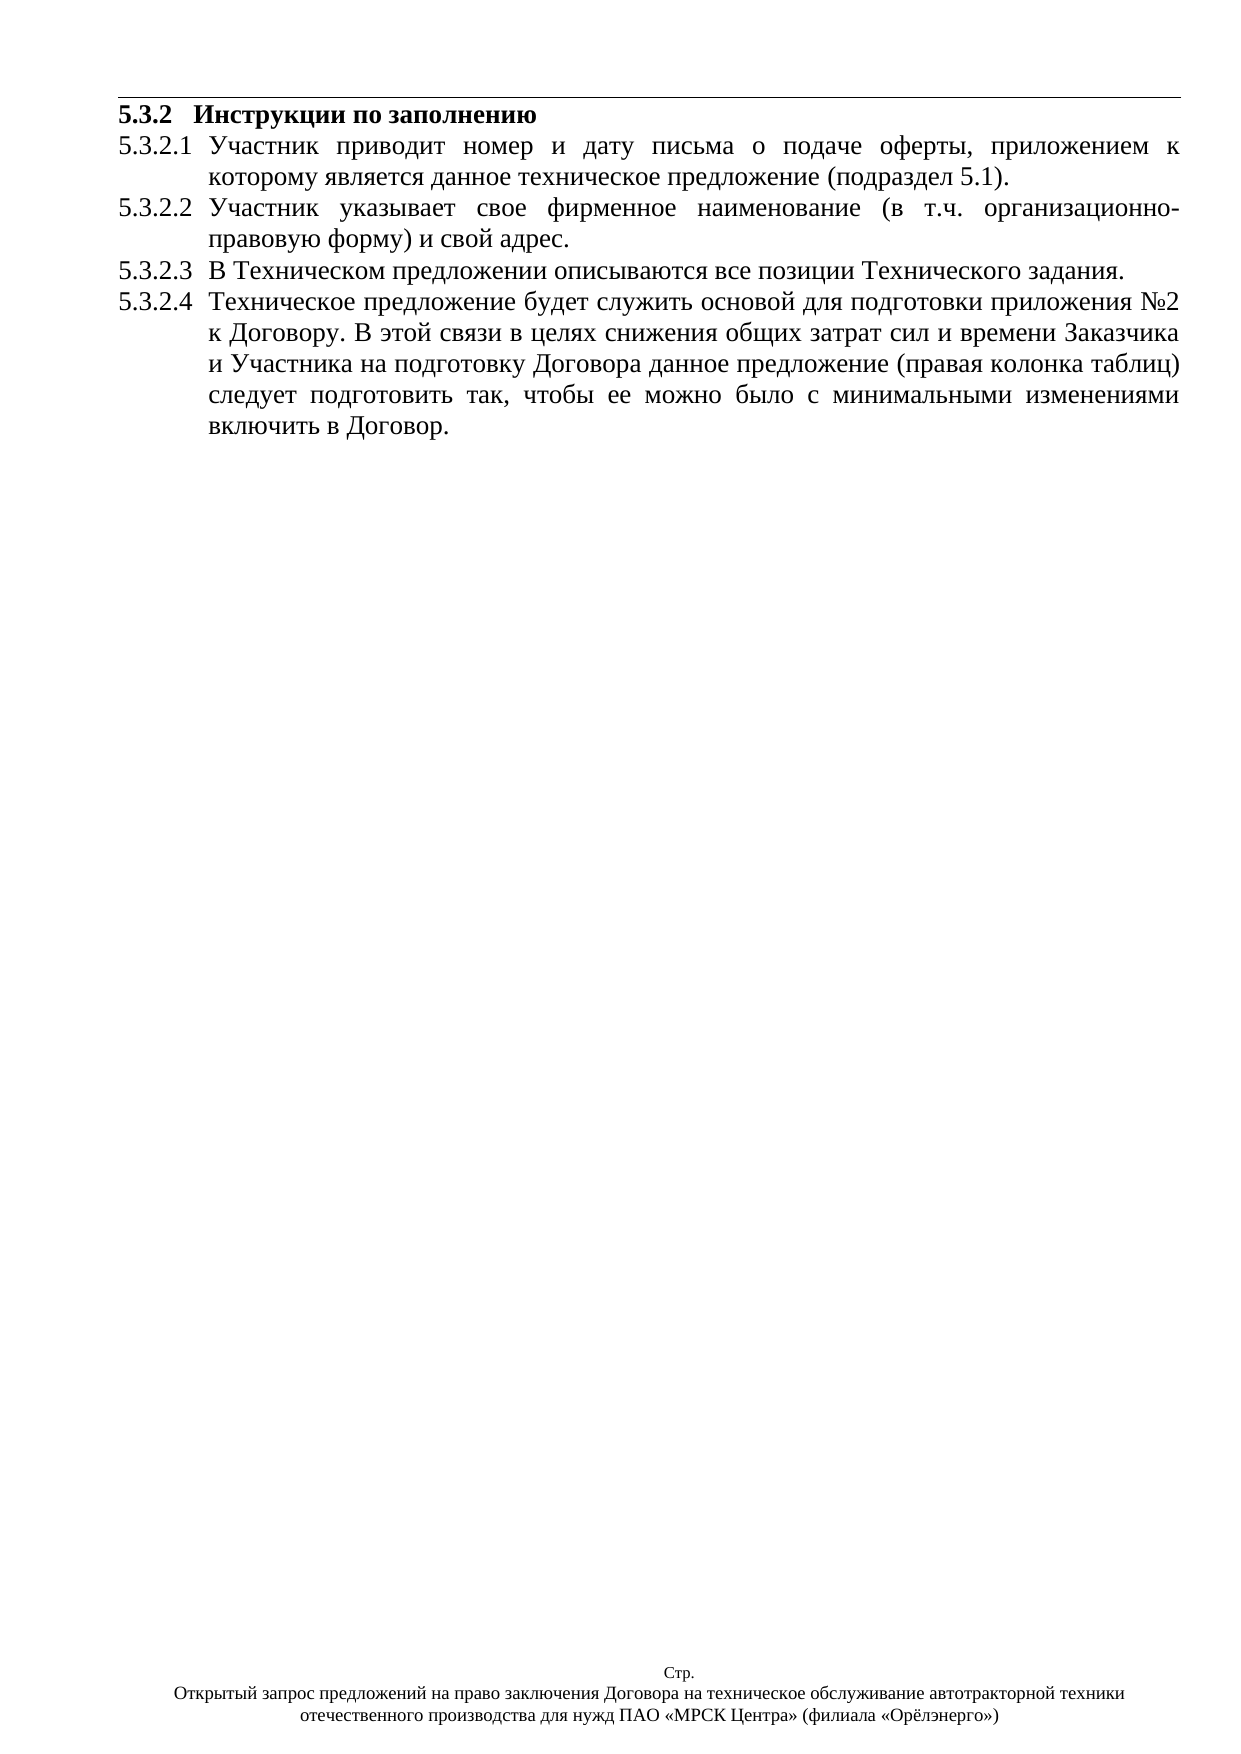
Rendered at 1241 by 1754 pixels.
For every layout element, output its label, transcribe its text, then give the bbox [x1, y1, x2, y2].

list Участник указывает свое фирменное наименование (в т.ч. организационно-правовую форму) и свой адрес. [118, 191, 1181, 254]
list Техническое предложение будет служить основой для подготовки приложения №2 к Договору. В этой связи в целях снижения общих затрат сил и времени Заказчика и Участника на подготовку Договора данное предложение (правая колонка таблиц) следует подготовить так, чтобы ее можно было с минимальными изменениями включить в Договор. [118, 285, 1181, 441]
list Участник приводит номер и дату письма о подаче оферты, приложением к которому является данное техническое предложение (подраздел 5.1). [118, 129, 1181, 191]
list В Техническом предложении описываются все позиции Технического задания. [118, 254, 1181, 285]
subtitle Инструкции по заполнению [118, 98, 1181, 129]
